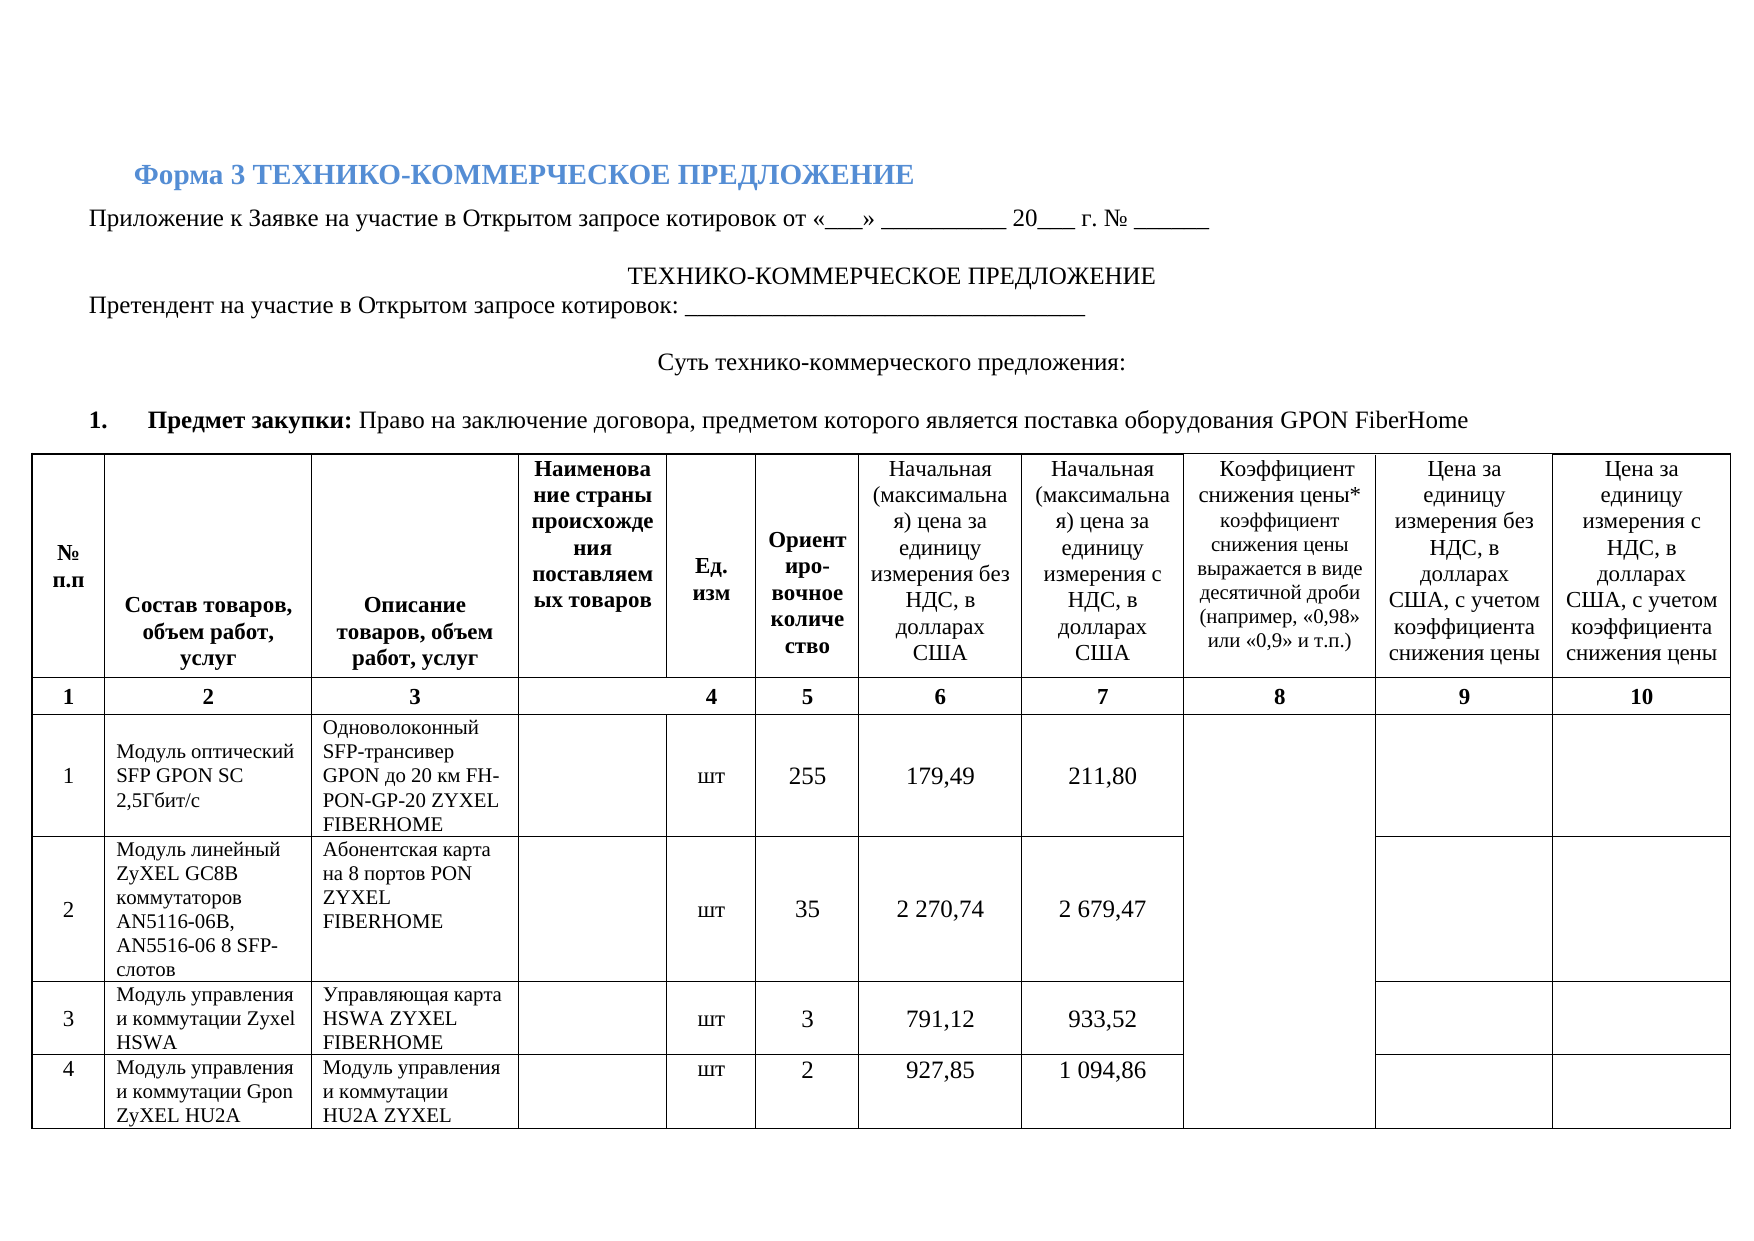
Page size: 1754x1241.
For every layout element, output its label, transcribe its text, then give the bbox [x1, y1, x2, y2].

table_cell 927,85 [859, 1055, 1021, 1127]
text Суть технико-коммерческого предложения: [89, 347, 1695, 376]
table_cell Управляющая карта HSWA ZYXEL FIBERHOME [312, 982, 518, 1054]
table_header Цена за единицу измерения с НДС, в долларах США, с учетом коэффициента снижения цены [1553, 455, 1730, 677]
table_header Ед. изм [667, 455, 755, 677]
table_cell 255 [756, 715, 858, 836]
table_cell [312, 1055, 518, 1127]
table_cell 5 [756, 678, 858, 714]
table_header Описание товаров, объем работ, услуг [312, 455, 518, 677]
table_cell 1 [33, 715, 104, 836]
table_cell [1553, 715, 1730, 836]
table_cell 1 [33, 678, 104, 714]
table_cell 1 094,86 [1022, 1055, 1183, 1127]
text ТЕХНИКО-КОММЕРЧЕСКОЕ ПРЕДЛОЖЕНИЕ [89, 261, 1695, 290]
subtitle Форма 3 ТЕХНИКО-КОММЕРЧЕСКОЕ ПРЕДЛОЖЕНИЕ [134, 157, 1695, 191]
table_cell [1376, 1055, 1552, 1127]
table_cell 791,12 [859, 982, 1021, 1054]
table_cell [519, 715, 666, 836]
table_cell 2 [33, 837, 104, 981]
table_cell шт [667, 837, 755, 981]
table_cell 2 [756, 1055, 858, 1127]
table_cell 211,80 [1022, 715, 1183, 836]
table_cell [519, 678, 667, 714]
table_header Цена за единицу измерения без НДС, в долларах США, с учетом коэффициента снижения цены [1376, 454, 1552, 677]
table_cell шт [667, 715, 755, 836]
table_cell Абонентская карта на 8 портов PON ZYXEL FIBERHOME [312, 837, 518, 981]
table_cell 933,52 [1022, 982, 1183, 1054]
table_cell [1376, 837, 1552, 981]
table_cell 2 679,47 [1022, 837, 1183, 981]
table_cell [1553, 1055, 1730, 1127]
table_cell [1376, 715, 1552, 836]
table_cell [1184, 715, 1375, 1127]
table_cell Модуль управления и коммутации Zyxel HSWA [105, 982, 311, 1054]
table_header Ориентиро- вочное количество [756, 455, 858, 677]
table_cell [519, 837, 666, 981]
text Приложение к Заявке на участие в Открытом запросе котировок от «___» __________ 20___ г. № ______ [89, 203, 1695, 232]
table_cell 6 [859, 678, 1021, 714]
table_cell [1553, 982, 1730, 1054]
table_cell шт [667, 1055, 755, 1127]
table_cell Модуль линейный ZyXEL GC8B коммутаторов AN5116-06B, AN5516-06 8 SFP-слотов [105, 837, 311, 981]
table_header Коэффициент снижения цены* коэффициент снижения цены выражается в виде десятичной дроби (например, «0,98» или «0,9» и т.п.) [1184, 454, 1375, 677]
table_cell 179,49 [859, 715, 1021, 836]
table_header Начальная (максимальная) цена за единицу измерения с НДС, в долларах США [1022, 455, 1183, 677]
table_cell [1376, 982, 1552, 1054]
table_cell 9 [1376, 678, 1552, 714]
table_cell 8 [1184, 678, 1375, 714]
table_cell 3 [33, 982, 104, 1054]
table_cell [1553, 837, 1730, 981]
table_cell Одноволоконный SFP-трансивер GPON до 20 км FH-PON-GP-20 ZYXEL FIBERHOME [312, 715, 518, 836]
table_cell 4 [667, 678, 755, 714]
table_cell 35 [756, 837, 858, 981]
table_cell 3 [756, 982, 858, 1054]
text Претендент на участие в Открытом запросе котировок: ________________________________ [89, 290, 1695, 318]
table_cell [519, 1055, 666, 1127]
table_cell 2 [105, 678, 311, 714]
table_header Начальная (максимальная) цена за единицу измерения без НДС, в долларах США [859, 455, 1021, 677]
table_header Наименование страны происхождения поставляемых товаров [519, 455, 666, 677]
list Предмет закупки: Право на заключение договора, предметом которого является поставка оборудования GPON FiberHome [89, 405, 1695, 433]
table_header Состав товаров, объем работ, услуг [105, 455, 311, 677]
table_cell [105, 1055, 311, 1127]
table_cell 10 [1553, 678, 1730, 714]
table_cell [519, 982, 666, 1054]
table_cell Модуль оптический SFP GPON SC 2,5Гбит/с [105, 715, 311, 836]
table_cell 2 270,74 [859, 837, 1021, 981]
table_header № п.п [33, 455, 104, 677]
table_cell 7 [1022, 678, 1183, 714]
table_cell 4 [33, 1055, 104, 1127]
table_cell шт [667, 982, 755, 1054]
table_cell 3 [312, 678, 518, 714]
